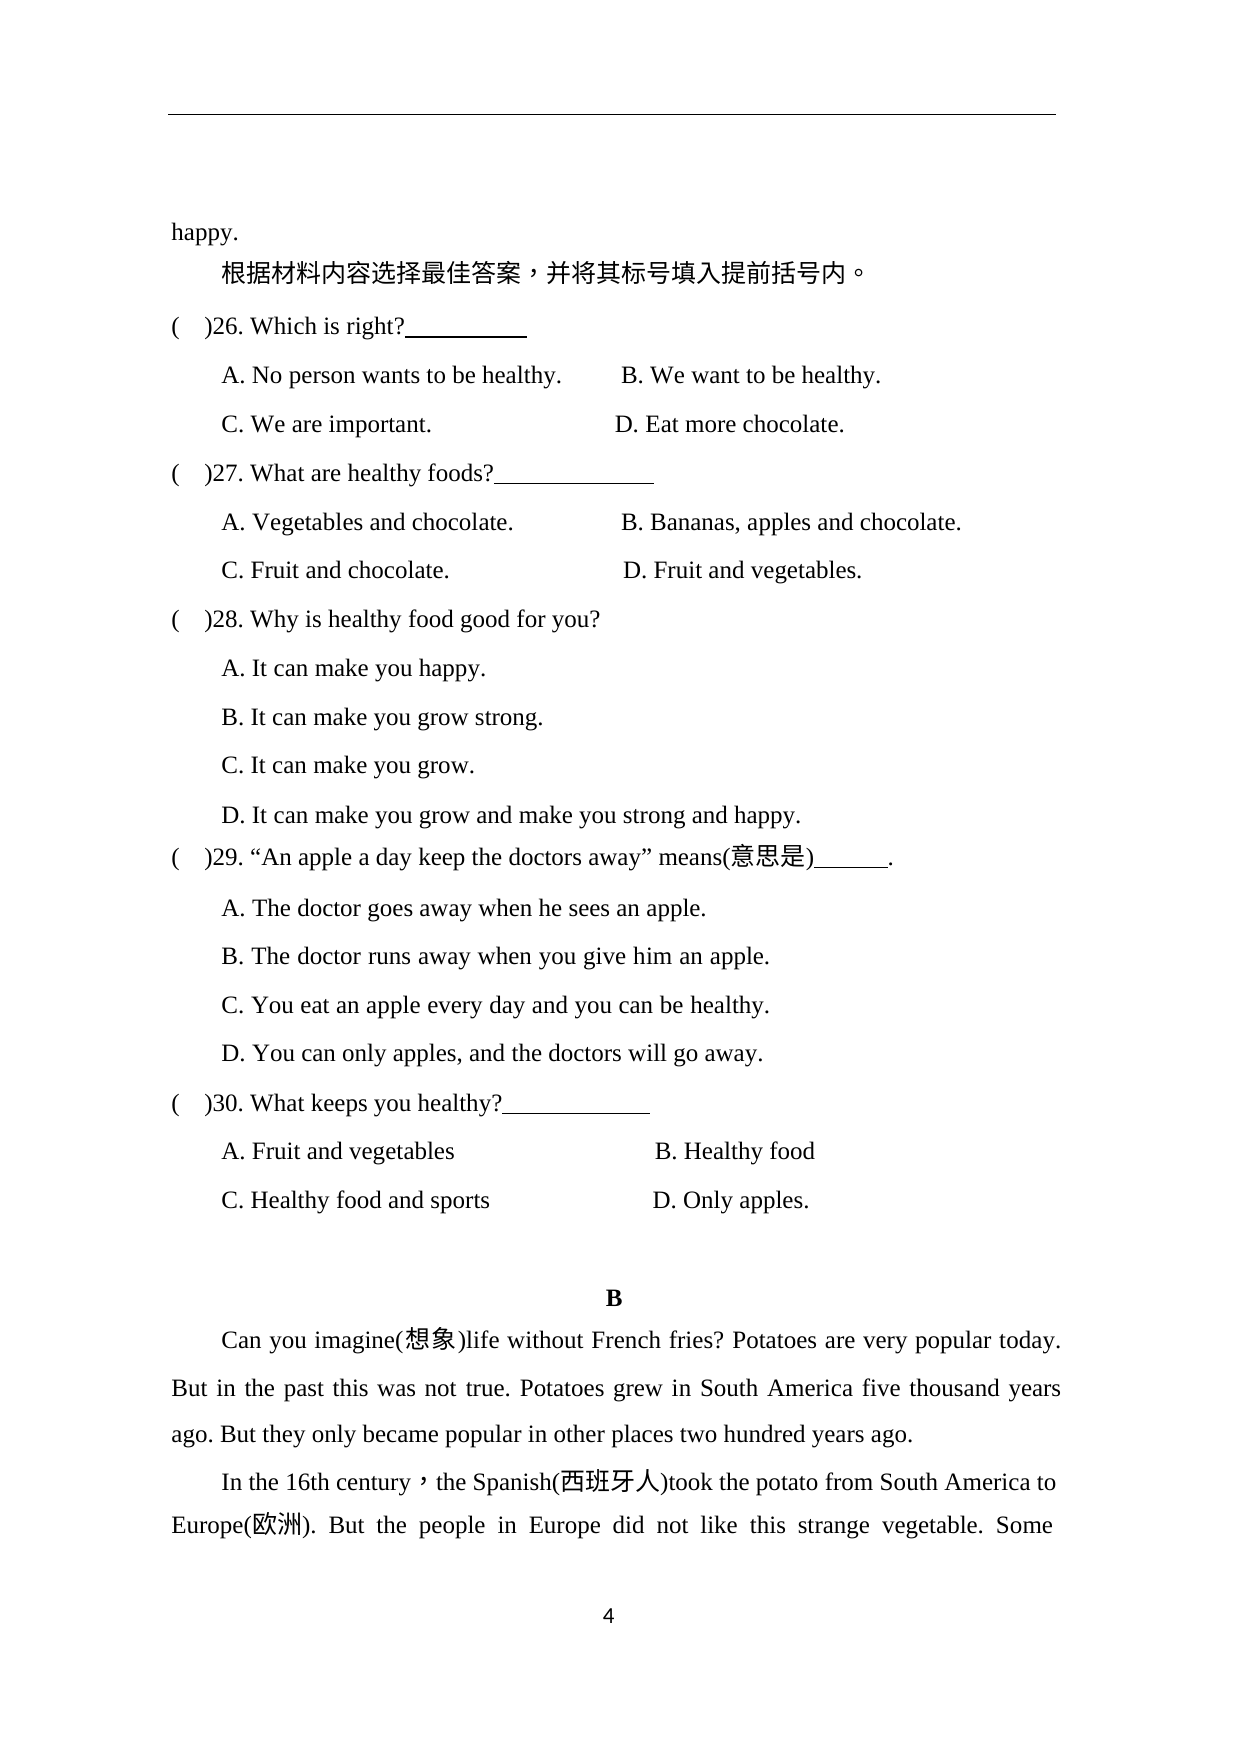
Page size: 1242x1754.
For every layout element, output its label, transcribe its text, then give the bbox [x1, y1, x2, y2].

text A. The doctor goes away when he sees an apple. [221, 893, 713, 921]
text Europe(欧洲). But the people in Europe did not like this strange vegetable. Some [171, 1507, 1073, 1541]
text A. Fruit and vegetables B. Healthy food [221, 1136, 823, 1165]
text A. No person wants to be healthy. B. We want to be healthy. C. We are important. D. Eat more chocolate. [221, 360, 887, 437]
text B. The doctor runs away when you give him an apple. C. You eat an apple every day and you can be healthy. D. You can only apples, and the doctors will go away. [221, 941, 770, 1067]
text ( )28. Why is healthy food good for you? [171, 604, 1073, 633]
text ( )29. “An apple a day keep the doctors away” means(意思是) . [171, 839, 1073, 873]
text A. It can make you happy. [221, 653, 491, 682]
text Can you imagine(想象)life without French fries? Potatoes are very popular today. But in the past this was not true. Potatoes grew in South America five thousand years ago. But they only became popular in other places two hundred years ago. [171, 1322, 1061, 1447]
text B [600, 1283, 628, 1312]
text ( )30. What keeps you healthy? [171, 1088, 1073, 1116]
text ( )27. What are healthy foods? [171, 458, 1073, 487]
text ( )26. Which is right? [171, 311, 1073, 340]
text A. Vegetables and chocolate. B. Bananas, apples and chocolate. C. Fruit and chocolate. D. Fruit and vegetables. [221, 507, 971, 584]
text C. Healthy food and sports D. Only apples. [221, 1185, 817, 1214]
text 根据材料内容选择最佳答案，并将其标号填入提前括号内。 [221, 256, 879, 289]
text D. It can make you grow and make you strong and happy. [221, 800, 807, 828]
text In the 16th century，the Spanish(西班牙人)took the potato from South America to [221, 1465, 1060, 1497]
text happy. [171, 217, 1073, 245]
text B. It can make you grow strong. C. It can make you grow. [221, 702, 551, 779]
